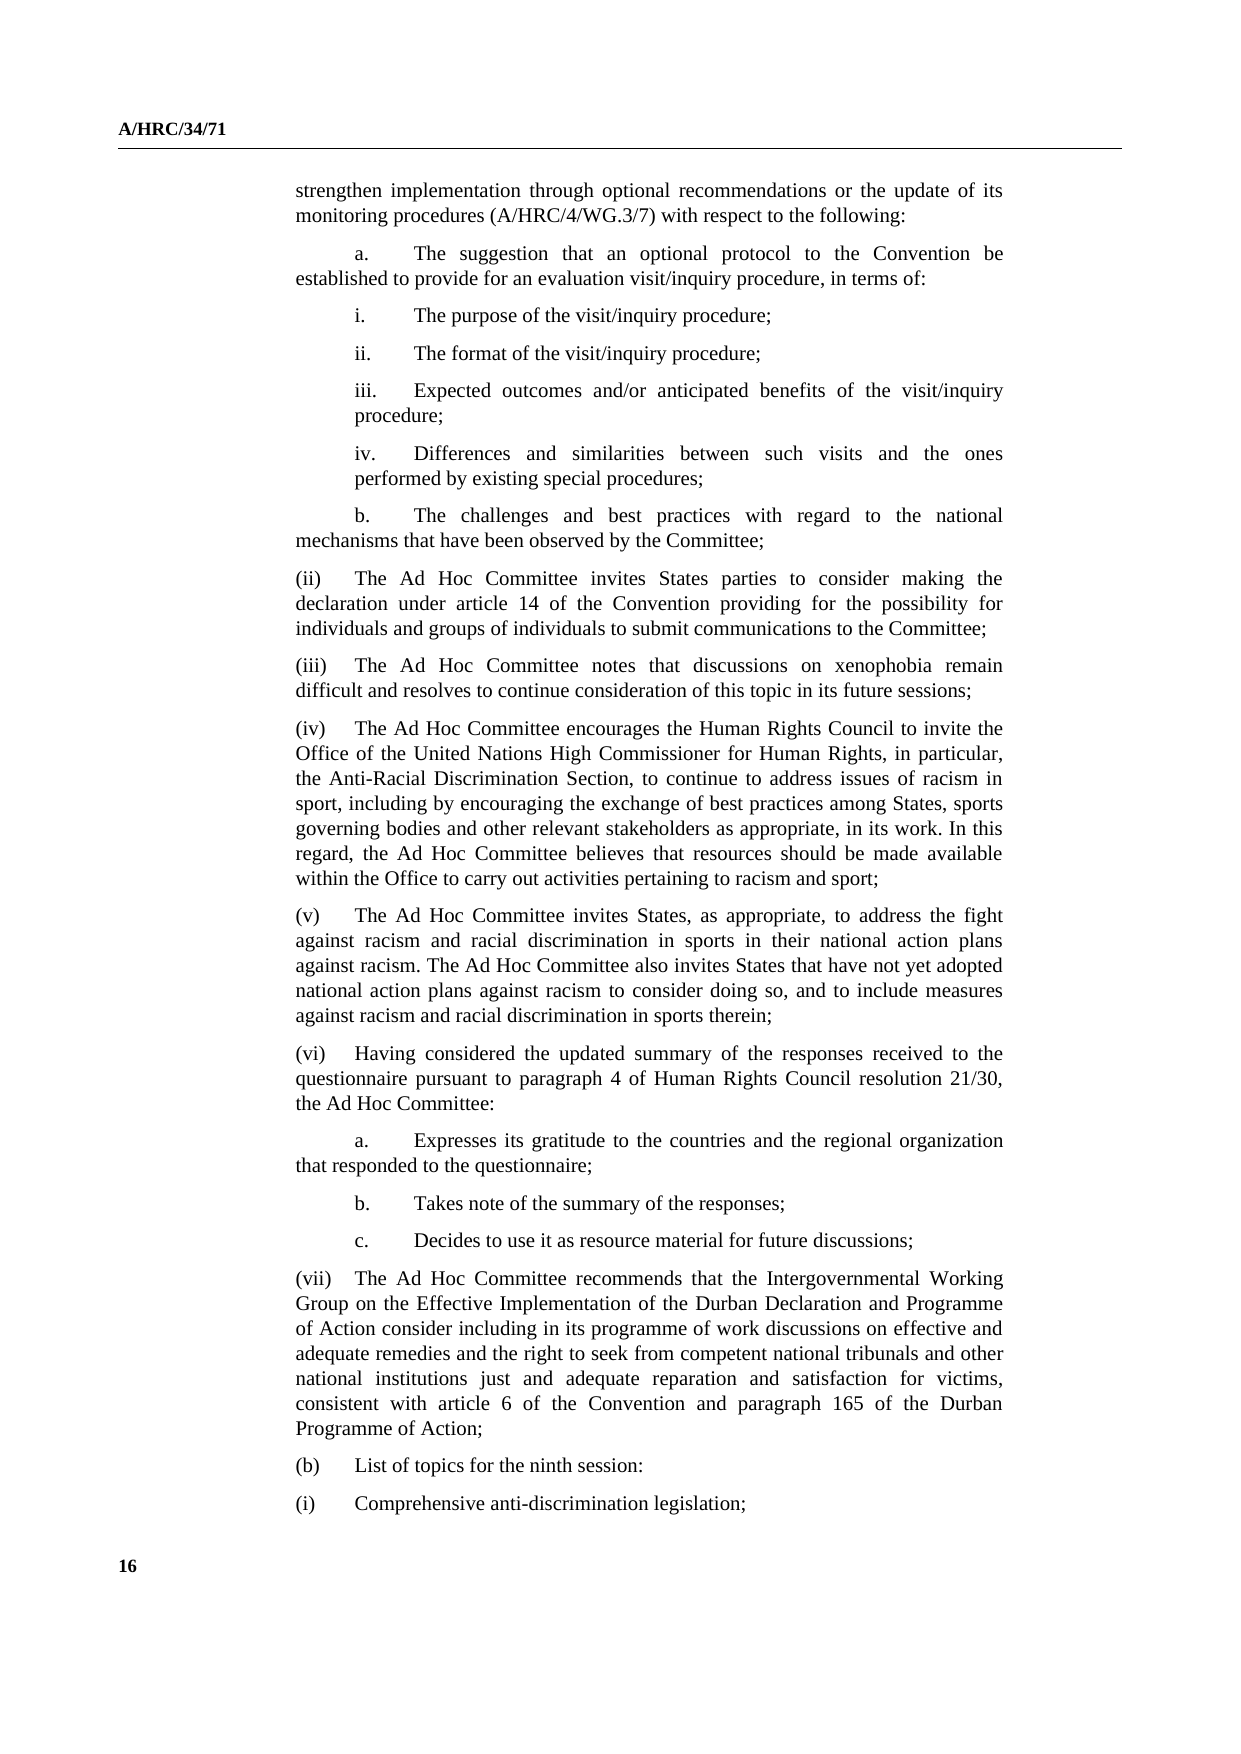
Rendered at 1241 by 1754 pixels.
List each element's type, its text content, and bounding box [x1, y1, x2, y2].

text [295, 177, 1004, 227]
text a. Expresses its gratitude to the countries and the regional organization that responded to the questionnaire; [295, 1127, 1004, 1177]
text (i) Comprehensive anti-discrimination legislation; [295, 1490, 1004, 1515]
text c. Decides to use it as resource material for future discussions; [295, 1227, 1004, 1252]
text (vii) The Ad Hoc Committee recommends that the Intergovernmental Working Group on the Effective Implementation of the Durban Declaration and Programme of Action consider including in its programme of work discussions on effective and adequate remedies and the right to seek from competent national tribunals and other national institutions just and adequate reparation and satisfaction for victims, consistent with article 6 of the Convention and paragraph 165 of the Durban Programme of Action; [295, 1265, 1004, 1440]
text (ii) The Ad Hoc Committee invites States parties to consider making the declaration under article 14 of the Convention providing for the possibility for individuals and groups of individuals to submit communications to the Committee; [295, 565, 1004, 640]
text iii. Expected outcomes and/or anticipated benefits of the visit/inquiry procedure; [354, 377, 1004, 427]
text (iii) The Ad Hoc Committee notes that discussions on xenophobia remain difficult and resolves to continue consideration of this topic in its future sessions; [295, 652, 1004, 702]
text ii. The format of the visit/inquiry procedure; [354, 340, 1004, 365]
text (iv) The Ad Hoc Committee encourages the Human Rights Council to invite the Office of the United Nations High Commissioner for Human Rights, in particular, the Anti-Racial Discrimination Section, to continue to address issues of racism in sport, including by encouraging the exchange of best practices among States, sports governing bodies and other relevant stakeholders as appropriate, in its work. In this regard, the Ad Hoc Committee believes that resources should be made available within the Office to carry out activities pertaining to racism and sport; [295, 715, 1004, 890]
text b. The challenges and best practices with regard to the national mechanisms that have been observed by the Committee; [295, 502, 1004, 552]
text (b) List of topics for the ninth session: [236, 1452, 1004, 1477]
text a. The suggestion that an optional protocol to the Convention be established to provide for an evaluation visit/inquiry procedure, in terms of: [295, 240, 1004, 290]
text iv. Differences and similarities between such visits and the ones performed by existing special procedures; [354, 440, 1004, 490]
text (vi) Having considered the updated summary of the responses received to the questionnaire pursuant to paragraph 4 of Human Rights Council resolution 21/30, the Ad Hoc Committee: [295, 1040, 1004, 1115]
text i. The purpose of the visit/inquiry procedure; [354, 302, 1004, 327]
text (v) The Ad Hoc Committee invites States, as appropriate, to address the fight against racism and racial discrimination in sports in their national action plans against racism. The Ad Hoc Committee also invites States that have not yet adopted national action plans against racism to consider doing so, and to include measures against racism and racial discrimination in sports therein; [295, 902, 1004, 1027]
text b. Takes note of the summary of the responses; [295, 1190, 1004, 1215]
